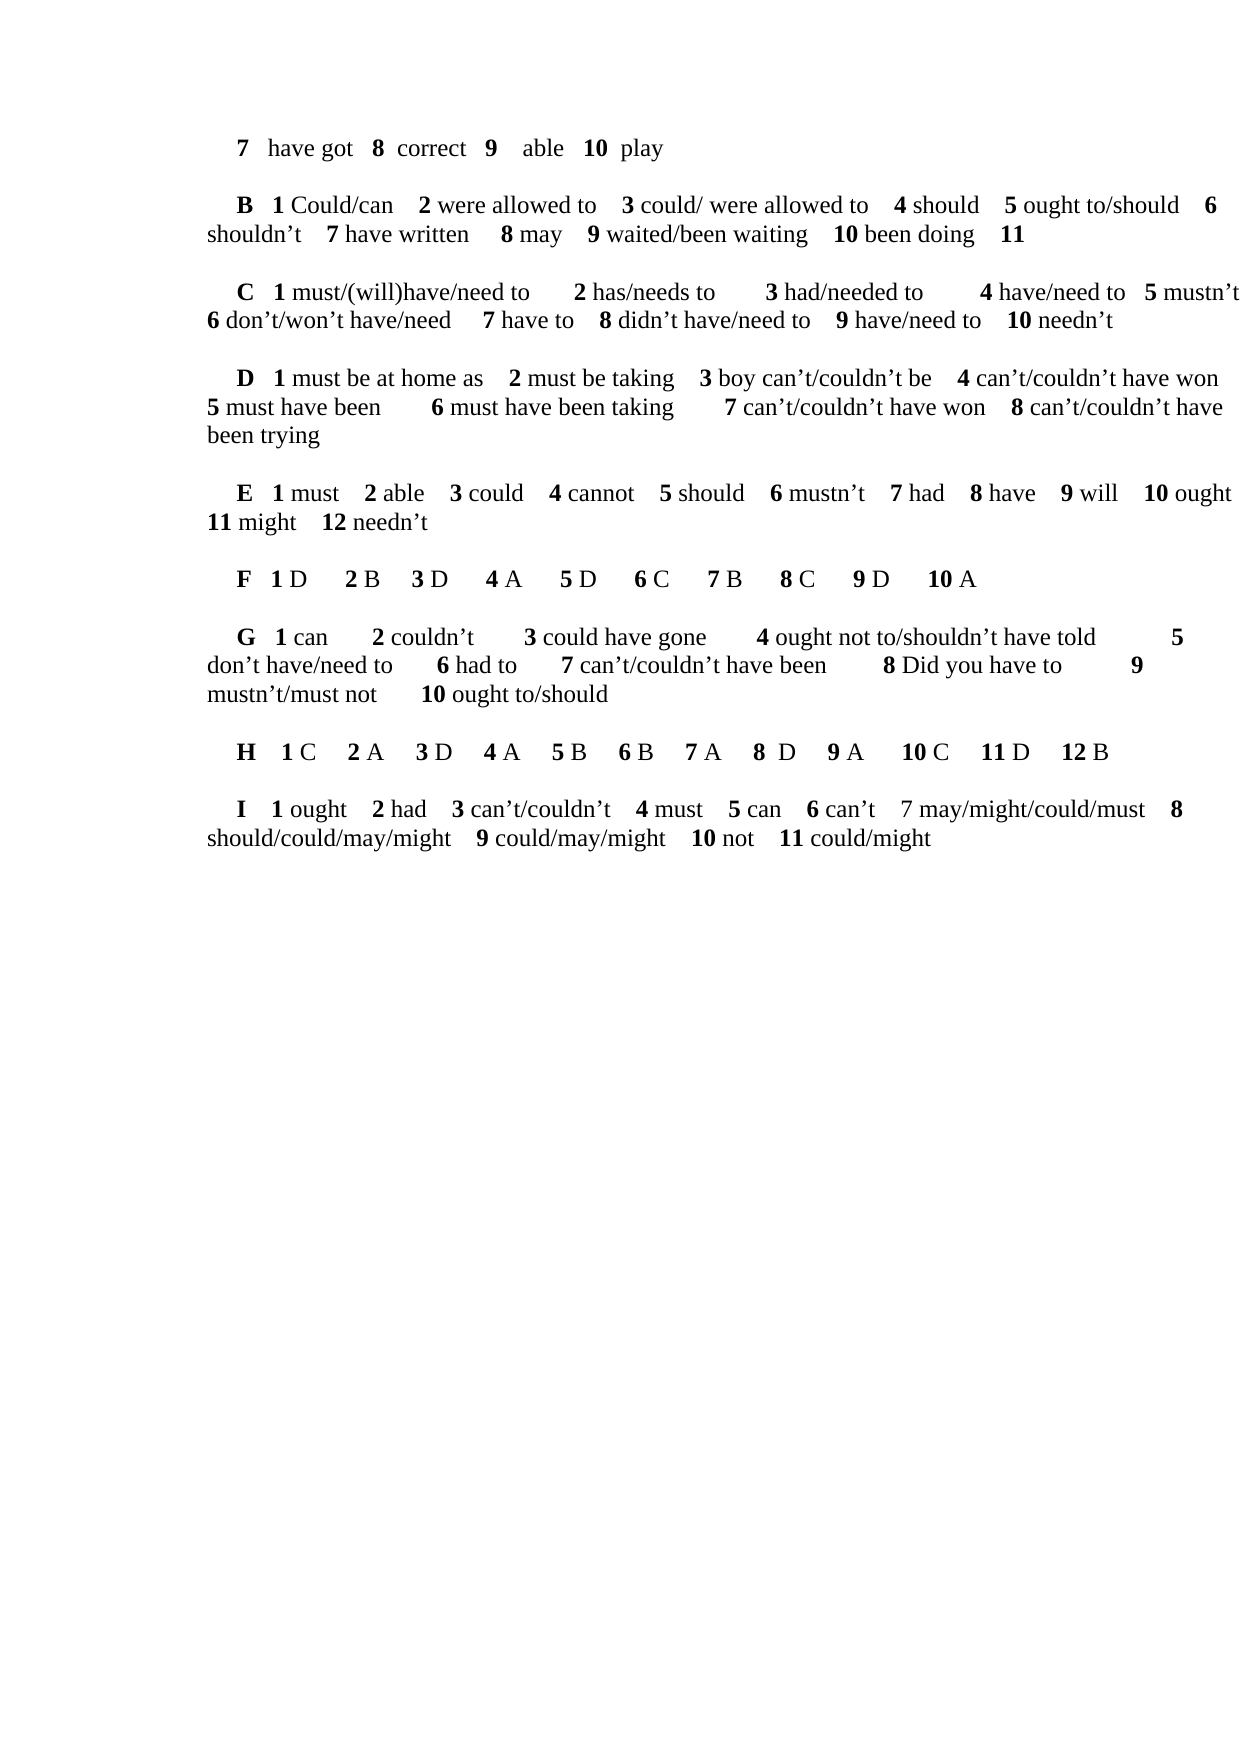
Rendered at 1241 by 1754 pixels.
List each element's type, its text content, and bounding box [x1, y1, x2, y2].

text 7 have got 8 correct 9 able 10 play [207, 133, 1240, 162]
text I 1 ought 2 had 3 can’t/couldn’t 4 must 5 can 6 can’t 7 may/might/could/must 8 should/could/may/might 9 could/may/might 10 not 11 could/might [207, 794, 1240, 852]
text D 1 must be at home as 2 must be taking 3 boy can’t/couldn’t be 4 can’t/couldn’t have won 5 must have been 6 must have been taking 7 can’t/couldn’t have won 8 can’t/couldn’t have been trying [207, 363, 1240, 449]
text G 1 can 2 couldn’t 3 could have gone 4 ought not to/shouldn’t have told 5 don’t have/need to 6 had to 7 can’t/couldn’t have been 8 Did you have to 9 mustn’t/must not 10 ought to/should [207, 622, 1240, 708]
text F 1 D 2 B 3 D 4 А 5 D 6 С 7 В 8 С 9 D 10 А [207, 564, 1240, 593]
text H 1 C 2 A 3 D 4 А 5 В 6 В 7 А 8 D 9 А 10 С 11 D 12 В [207, 737, 1240, 766]
text E 1 must 2 able 3 could 4 cannot 5 should 6 mustn’t 7 had 8 have 9 will 10 ought 11 might 12 needn’t [207, 478, 1240, 536]
text B 1 Could/can 2 were allowed to 3 could/ were allowed to 4 should 5 ought to/should 6 shouldn’t 7 have written 8 may 9 waited/been waiting 10 been doing 11 [207, 191, 1240, 248]
text C 1 must/(will)have/need to 2 has/needs to 3 had/needed to 4 have/need to 5 mustn’t 6 don’t/won’t have/need 7 have to 8 didn’t have/need to 9 have/need to 10 needn’t [207, 277, 1240, 334]
